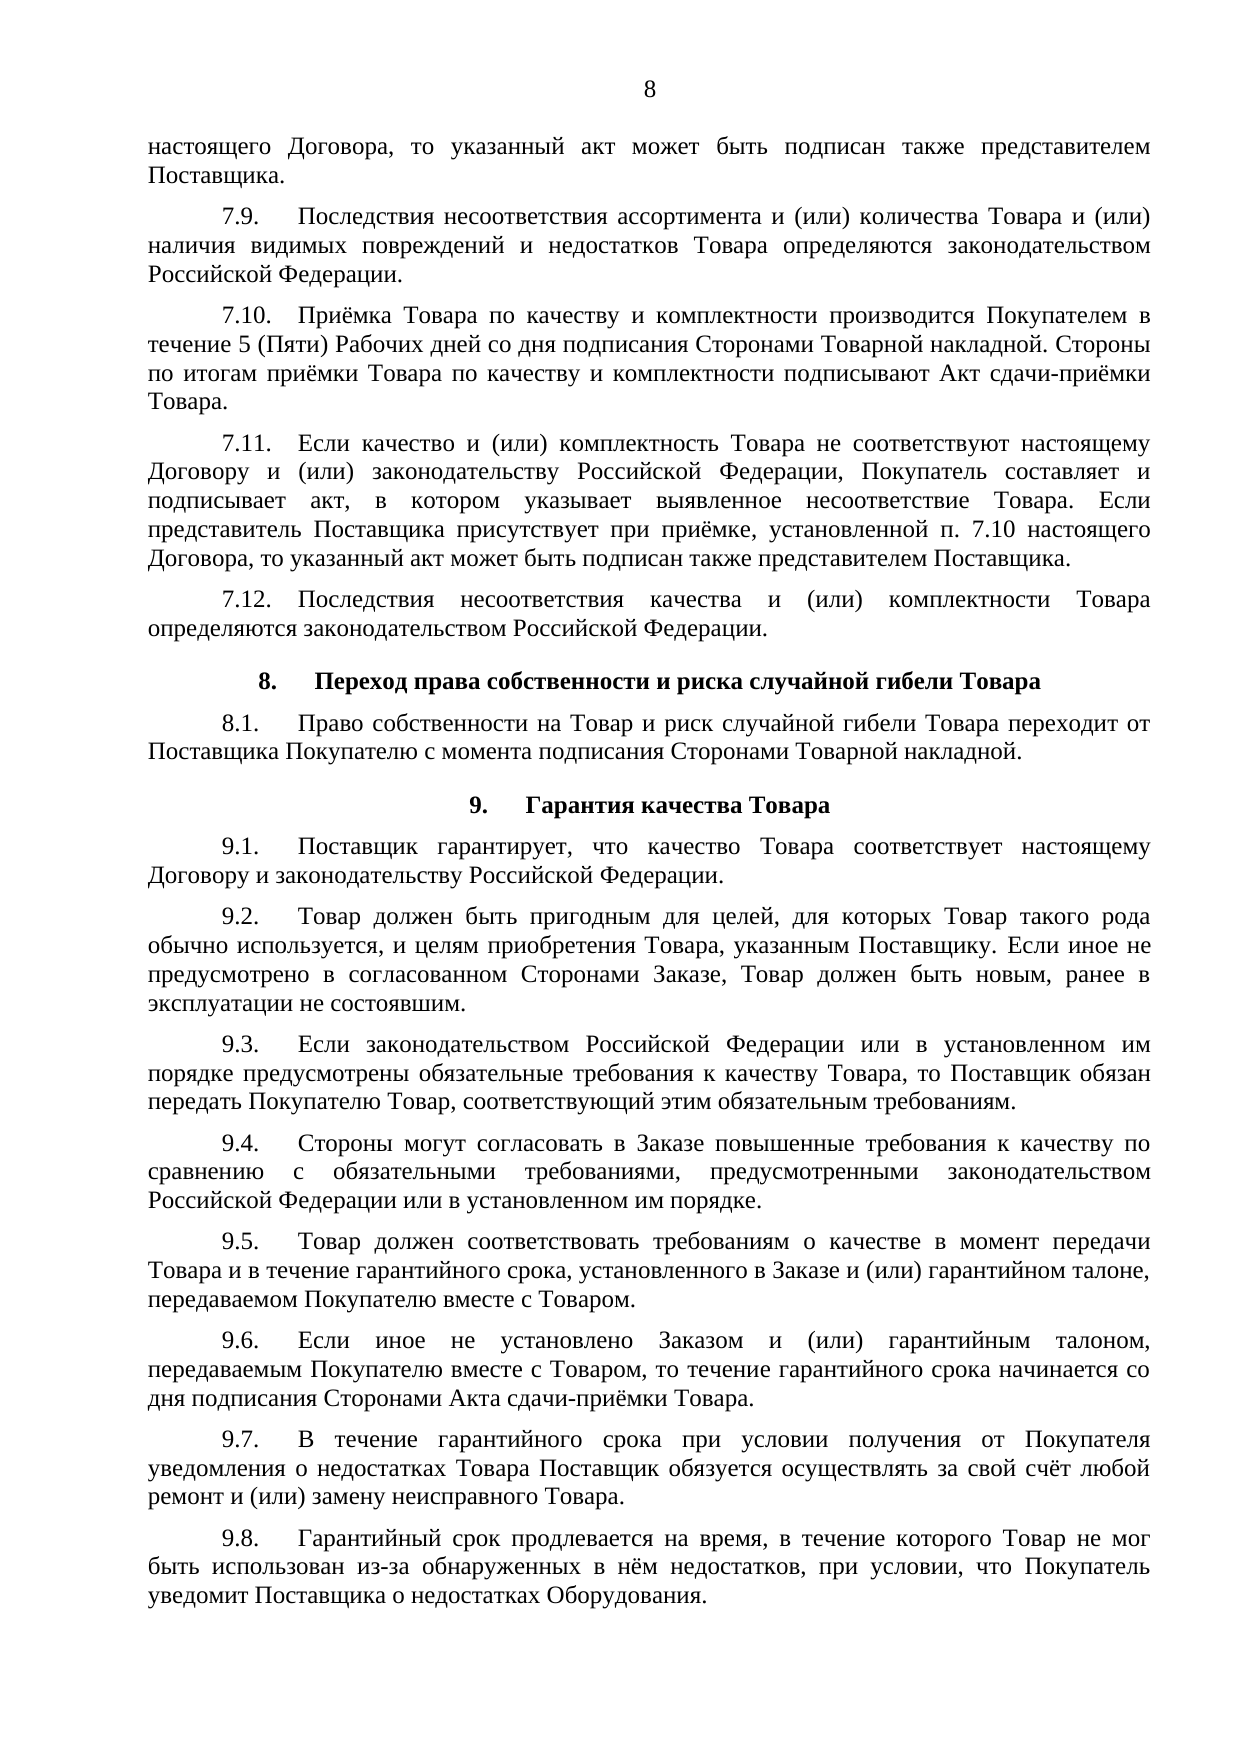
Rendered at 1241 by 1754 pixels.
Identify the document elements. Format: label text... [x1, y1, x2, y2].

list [148, 131, 1152, 189]
list Товар должен соответствовать требованиям о качестве в момент передачи Товара и в течение гарантийного срока, установленного в Заказе и (или) гарантийном талоне, передаваемом Покупателю вместе с Товаром. [148, 1226, 1152, 1313]
list Стороны могут согласовать в Заказе повышенные требования к качеству по сравнению с обязательными требованиями, предусмотренными законодательством Российской Федерации или в установленном им порядке. [148, 1128, 1152, 1214]
list Гарантийный срок продлевается на время, в течение которого Товар не мог быть использован из-за обнаруженных в нём недостатков, при условии, что Покупатель уведомит Поставщика о недостатках Оборудования. [148, 1523, 1152, 1609]
list Если иное не установлено Заказом и (или) гарантийным талоном, передаваемым Покупателю вместе с Товаром, то течение гарантийного срока начинается со дня подписания Сторонами Акта сдачи-приёмки Товара. [148, 1325, 1152, 1411]
list Если законодательством Российской Федерации или в установленном им порядке предусмотрены обязательные требования к качеству Товара, то Поставщик обязан передать Покупателю Товар, соответствующий этим обязательным требованиям. [148, 1029, 1152, 1115]
list Последствия несоответствия качества и (или) комплектности Товара определяются законодательством Российской Федерации. [148, 584, 1152, 641]
list Если качество и (или) комплектность Товара не соответствуют настоящему Договору и (или) законодательству Российской Федерации, Покупатель составляет и подписывает акт, в котором указывает выявленное несоответствие Товара. Если представитель Поставщика присутствует при приёмке, установленной п. 7.10 настоящего Договора, то указанный акт может быть подписан также представителем Поставщика. [148, 428, 1152, 571]
list Гарантия качества Товара [148, 790, 1152, 819]
list Приёмка Товара по качеству и комплектности производится Покупателем в течение 5 (Пяти) Рабочих дней со дня подписания Сторонами Товарной накладной. Стороны по итогам приёмки Товара по качеству и комплектности подписывают Акт сдачи-приёмки Товара. [148, 300, 1152, 415]
list Право собственности на Товар и риск случайной гибели Товара переходит от Поставщика Покупателю с момента подписания Сторонами Товарной накладной. [148, 708, 1152, 765]
list В течение гарантийного срока при условии получения от Покупателя уведомления о недостатках Товара Поставщик обязуется осуществлять за свой счёт любой ремонт и (или) замену неисправного Товара. [148, 1424, 1152, 1510]
list Поставщик гарантирует, что качество Товара соответствует настоящему Договору и законодательству Российской Федерации. [148, 831, 1152, 889]
list Последствия несоответствия ассортимента и (или) количества Товара и (или) наличия видимых повреждений и недостатков Товара определяются законодательством Российской Федерации. [148, 201, 1152, 288]
list Товар должен быть пригодным для целей, для которых Товар такого рода обычно используется, и целям приобретения Товара, указанным Поставщику. Если иное не предусмотрено в согласованном Сторонами Заказе, Товар должен быть новым, ранее в эксплуатации не состоявшим. [148, 901, 1152, 1016]
list Переход права собственности и риска случайной гибели Товара [148, 666, 1152, 695]
